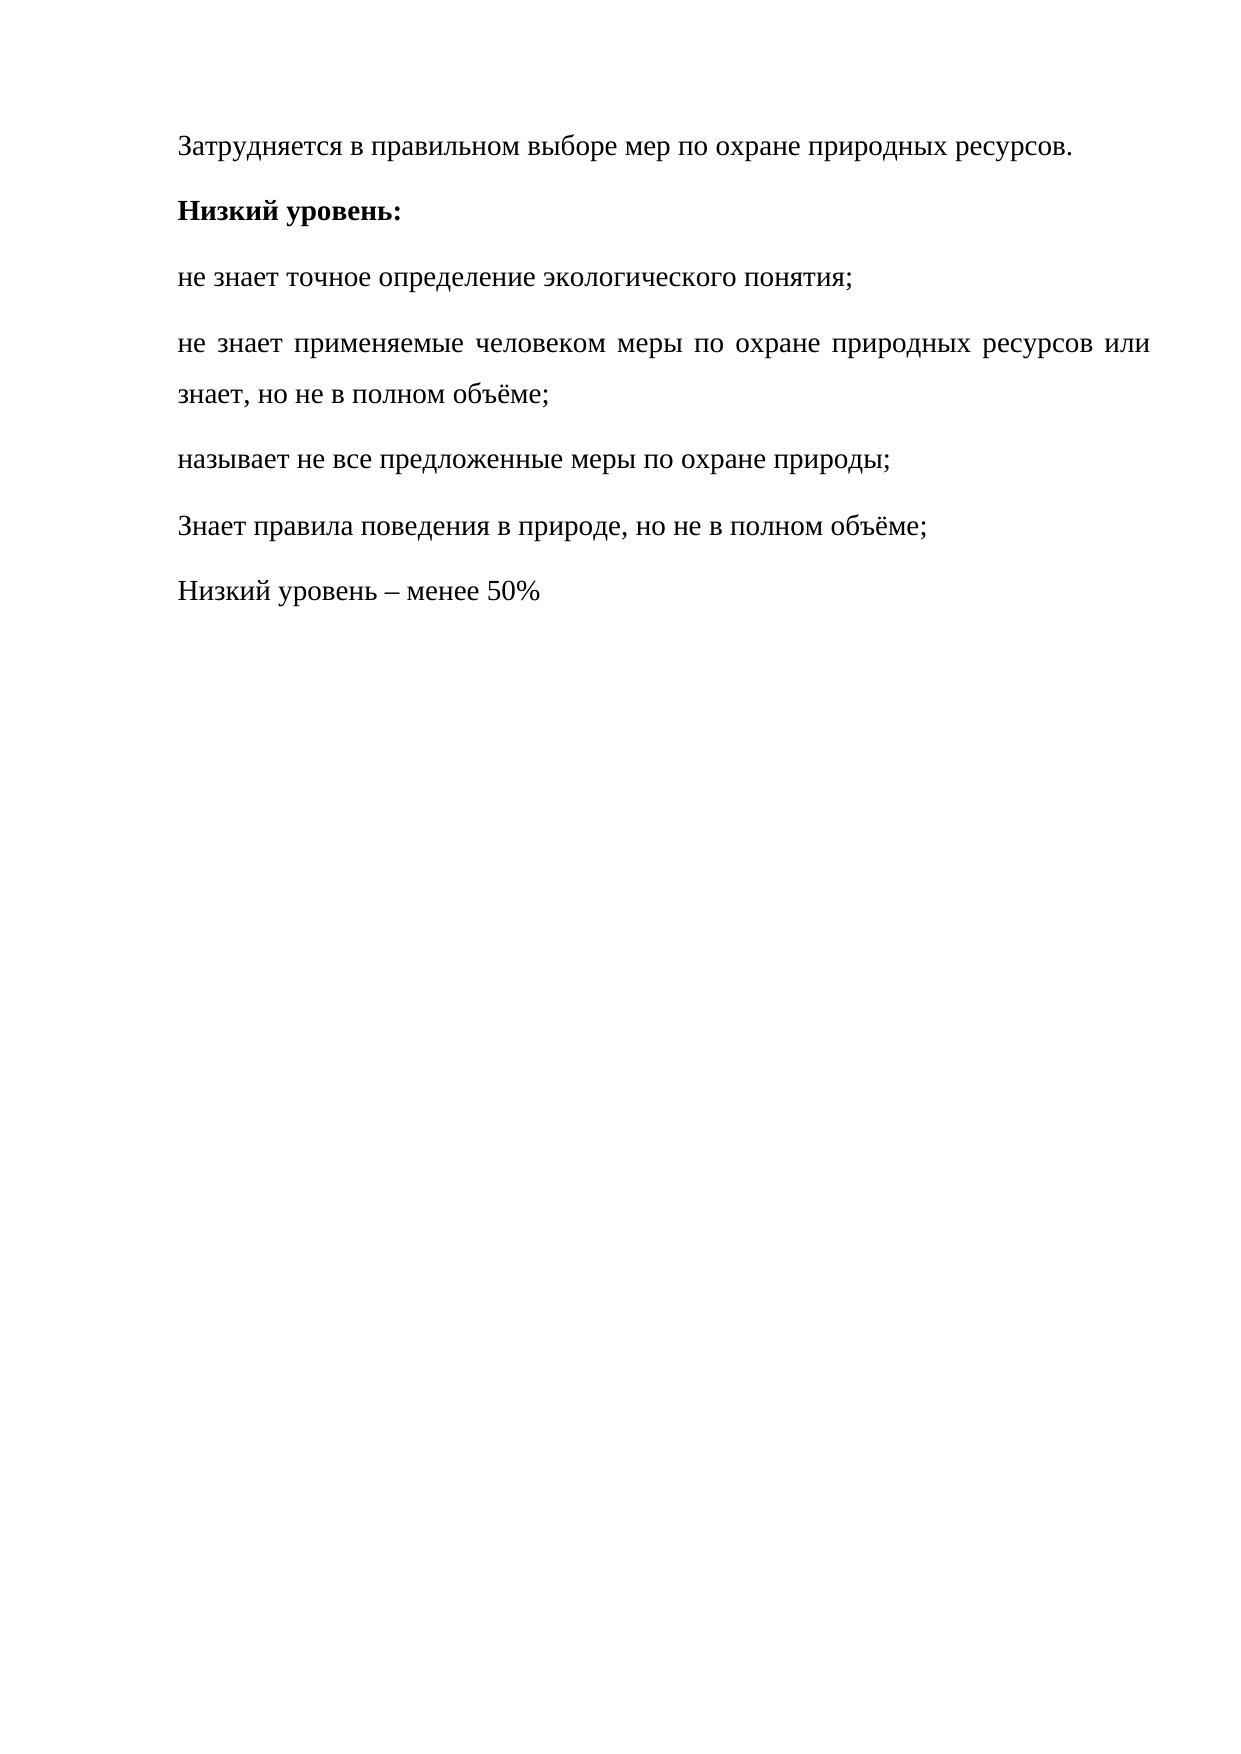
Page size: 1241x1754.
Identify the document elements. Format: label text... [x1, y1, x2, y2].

text Низкий уровень: [177, 193, 1152, 227]
text называет не все предложенные меры по охране природы; [177, 442, 1152, 475]
text Затрудняется в правильном выборе мер по охране природных ресурсов. [177, 128, 1152, 161]
text не знает точное определение экологического понятия; [177, 259, 1152, 293]
text не знает применяемые человеком меры по охране природных ресурсов или знает, но не в полном объёме; [177, 325, 1152, 409]
text Низкий уровень – менее 50% [177, 573, 1152, 607]
text Знает правила поведения в природе, но не в полном объёме; [177, 508, 1152, 541]
